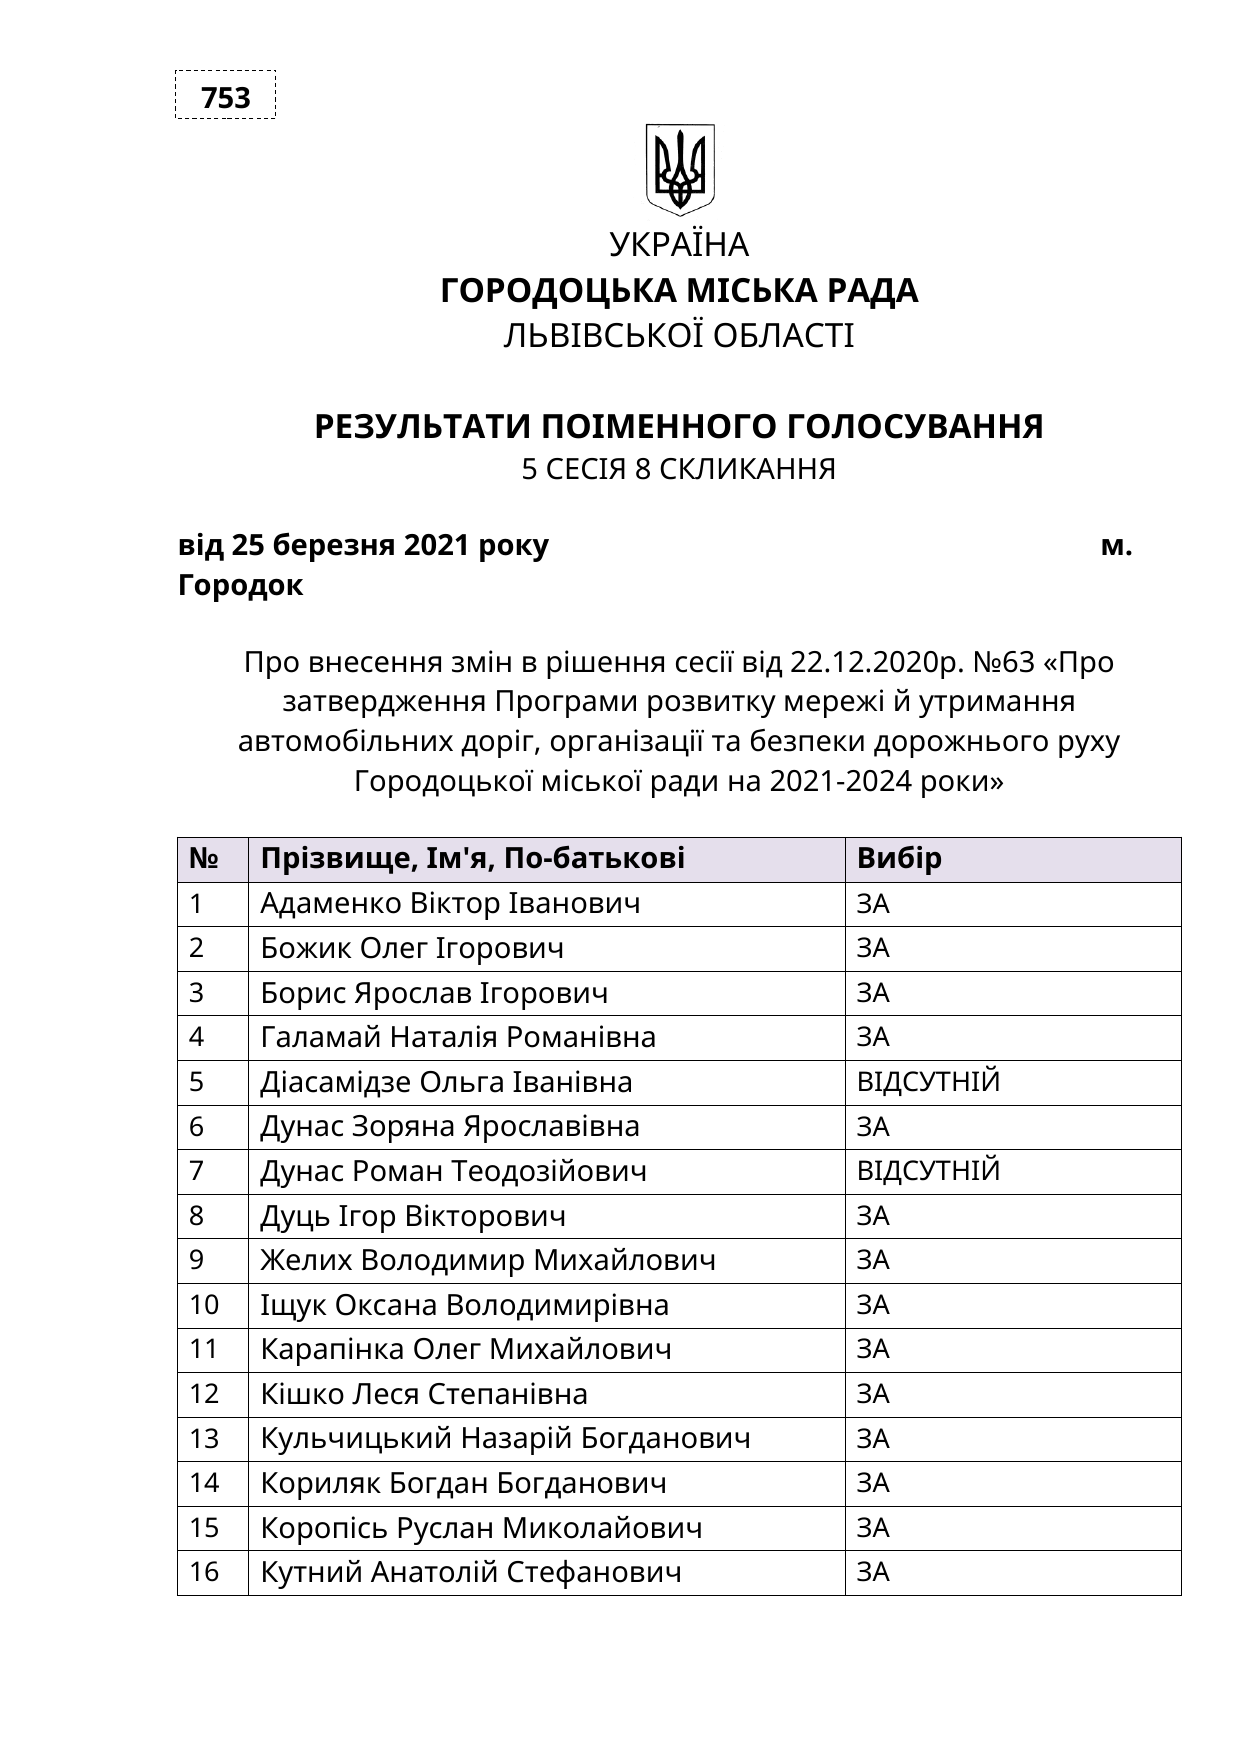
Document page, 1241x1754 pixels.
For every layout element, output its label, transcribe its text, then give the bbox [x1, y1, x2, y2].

table_cell Дунас Роман Теодозійович [249, 1150, 845, 1194]
table_header Вибір [846, 838, 1181, 882]
text УКРАЇНА [177, 221, 1181, 266]
table_cell ЗА [846, 1329, 1181, 1372]
table_cell 16 [178, 1551, 248, 1595]
text ЛЬВІВСЬКОЇ ОБЛАСТІ [177, 312, 1181, 357]
table_cell Кульчицький Назарій Богданович [249, 1418, 845, 1461]
table_cell ЗА [846, 1462, 1181, 1506]
table_cell Желих Володимир Михайлович [249, 1239, 845, 1283]
table_cell Кішко Леся Степанівна [249, 1373, 845, 1417]
table_cell 3 [178, 972, 248, 1015]
table_cell ЗА [846, 1551, 1181, 1595]
table_cell 2 [178, 927, 248, 971]
table_cell 9 [178, 1239, 248, 1283]
table_cell ЗА [846, 972, 1181, 1015]
text ГОРОДОЦЬКА МІСЬКА РАДА [177, 266, 1181, 312]
text Про внесення змін в рішення сесії від 22.12.2020р. №63 «Про затвердження Програми розвитку мережі й утримання автомобільних доріг, організації та безпеки дорожнього руху Городоцької міської ради на 2021-2024 роки» [177, 641, 1181, 800]
text від 25 березня 2021 року м. Городок [177, 525, 1181, 604]
table_cell Іщук Оксана Володимирівна [249, 1284, 845, 1327]
table_cell ЗА [846, 1106, 1181, 1149]
table_cell 8 [178, 1195, 248, 1238]
table_cell Адаменко Віктор Іванович [249, 883, 845, 926]
table_cell 10 [178, 1284, 248, 1327]
table_cell ВІДСУТНІЙ [846, 1061, 1181, 1104]
table_cell Коропісь Руслан Миколайович [249, 1507, 845, 1550]
table_cell Божик Олег Ігорович [249, 927, 845, 971]
table_cell 14 [178, 1462, 248, 1506]
table_cell 1 [178, 883, 248, 926]
table_cell ЗА [846, 1373, 1181, 1417]
table_cell 5 [178, 1061, 248, 1104]
picture [633, 118, 726, 221]
table_cell Кутний Анатолій Стефанович [249, 1551, 845, 1595]
table_cell Дунас Зоряна Ярославівна [249, 1106, 845, 1149]
table_cell 13 [178, 1418, 248, 1461]
table_cell ЗА [846, 1239, 1181, 1283]
table_cell Дуць Ігор Вікторович [249, 1195, 845, 1238]
table_cell ВІДСУТНІЙ [846, 1150, 1181, 1194]
table_header Прізвище, Ім'я, По-батькові [249, 838, 845, 882]
table_cell Карапінка Олег Михайлович [249, 1329, 845, 1372]
table_cell 11 [178, 1329, 248, 1372]
table_cell Кориляк Богдан Богданович [249, 1462, 845, 1506]
table_cell ЗА [846, 1507, 1181, 1550]
text 5 СЕСІЯ 8 СКЛИКАННЯ [177, 448, 1181, 488]
table_cell Галамай Наталія Романівна [249, 1016, 845, 1060]
table_cell ЗА [846, 927, 1181, 971]
table_header № [178, 838, 248, 882]
table_cell 6 [178, 1106, 248, 1149]
table_cell Борис Ярослав Ігорович [249, 972, 845, 1015]
table_cell 15 [178, 1507, 248, 1550]
table_cell ЗА [846, 1016, 1181, 1060]
table_cell 4 [178, 1016, 248, 1060]
table_cell ЗА [846, 883, 1181, 926]
table_cell ЗА [846, 1195, 1181, 1238]
text РЕЗУЛЬТАТИ ПОІМЕННОГО ГОЛОСУВАННЯ [177, 403, 1181, 448]
table_cell 7 [178, 1150, 248, 1194]
table_cell 12 [178, 1373, 248, 1417]
table_cell ЗА [846, 1418, 1181, 1461]
table_cell ЗА [846, 1284, 1181, 1327]
table_cell Діасамідзе Ольга Іванівна [249, 1061, 845, 1104]
